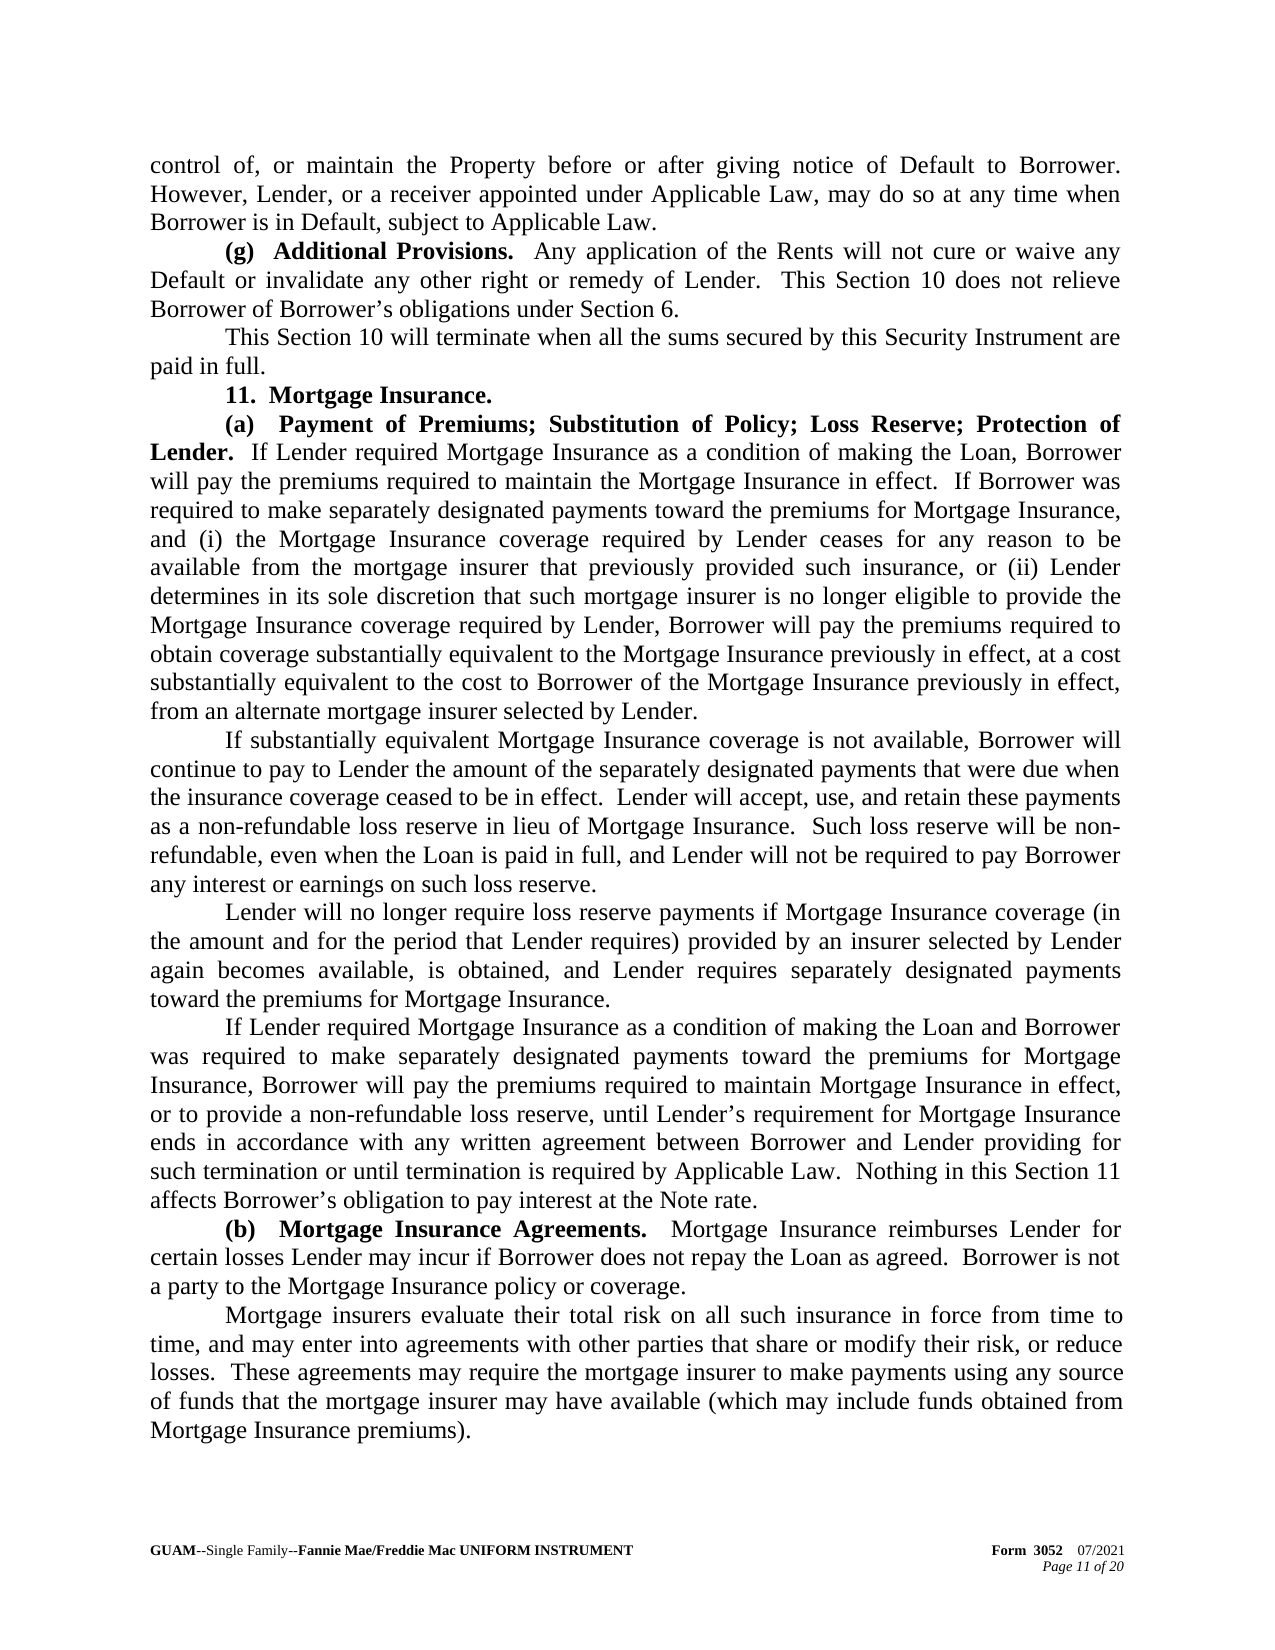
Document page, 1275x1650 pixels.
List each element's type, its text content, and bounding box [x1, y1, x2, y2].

text Lender will no longer require loss reserve payments if Mortgage Insurance coverage (in the amount and for the period that Lender requires) provided by an insurer selected by Lender again becomes available, is obtained, and Lender requires separately designated payments toward the premiums for Mortgage Insurance. [150, 897, 1122, 1012]
text Mortgage insurers evaluate their total risk on all such insurance in force from time to time, and may enter into agreements with other parties that share or modify their risk, or reduce losses. These agreements may require the mortgage insurer to make payments using any source of funds that the mortgage insurer may have available (which may include funds obtained from Mortgage Insurance premiums). [150, 1300, 1125, 1444]
text If substantially equivalent Mortgage Insurance coverage is not available, Borrower will continue to pay to Lender the amount of the separately designated payments that were due when the insurance coverage ceased to be in effect. Lender will accept, use, and retain these payments as a non-refundable loss reserve in lieu of Mortgage Insurance. Such loss reserve will be non-refundable, even when the Loan is paid in full, and Lender will not be required to pay Borrower any interest or earnings on such loss reserve. [150, 725, 1122, 897]
text 11. Mortgage Insurance. [150, 380, 1120, 409]
text (a) Payment of Premiums; Substitution of Policy; Loss Reserve; Protection of Lender. If Lender required Mortgage Insurance as a condition of making the Loan, Borrower will pay the premiums required to maintain the Mortgage Insurance in effect. If Borrower was required to make separately designated payments toward the premiums for Mortgage Insurance, and (i) the Mortgage Insurance coverage required by Lender ceases for any reason to be available from the mortgage insurer that previously provided such insurance, or (ii) Lender determines in its sole discretion that such mortgage insurer is no longer eligible to provide the Mortgage Insurance coverage required by Lender, Borrower will pay the premiums required to obtain coverage substantially equivalent to the Mortgage Insurance previously in effect, at a cost substantially equivalent to the cost to Borrower of the Mortgage Insurance previously in effect, from an alternate mortgage insurer selected by Lender. [150, 409, 1122, 725]
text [150, 150, 1122, 236]
text (b) Mortgage Insurance Agreements. Mortgage Insurance reimburses Lender for certain losses Lender may incur if Borrower does not repay the Loan as agreed. Borrower is not a party to the Mortgage Insurance policy or coverage. [150, 1214, 1121, 1300]
text If Lender required Mortgage Insurance as a condition of making the Loan and Borrower was required to make separately designated payments toward the premiums for Mortgage Insurance, Borrower will pay the premiums required to maintain Mortgage Insurance in effect, or to provide a non-refundable loss reserve, until Lender’s requirement for Mortgage Insurance ends in accordance with any written agreement between Borrower and Lender providing for such termination or until termination is required by Applicable Law. Nothing in this Section 11 affects Borrower’s obligation to pay interest at the Note rate. [150, 1012, 1122, 1214]
text (g) Additional Provisions. Any application of the Rents will not cure or waive any Default or invalidate any other right or remedy of Lender. This Section 10 does not relieve Borrower of Borrower’s obligations under Section 6. [150, 236, 1122, 322]
text This Section 10 will terminate when all the sums secured by this Security Instrument are paid in full. [150, 322, 1122, 380]
